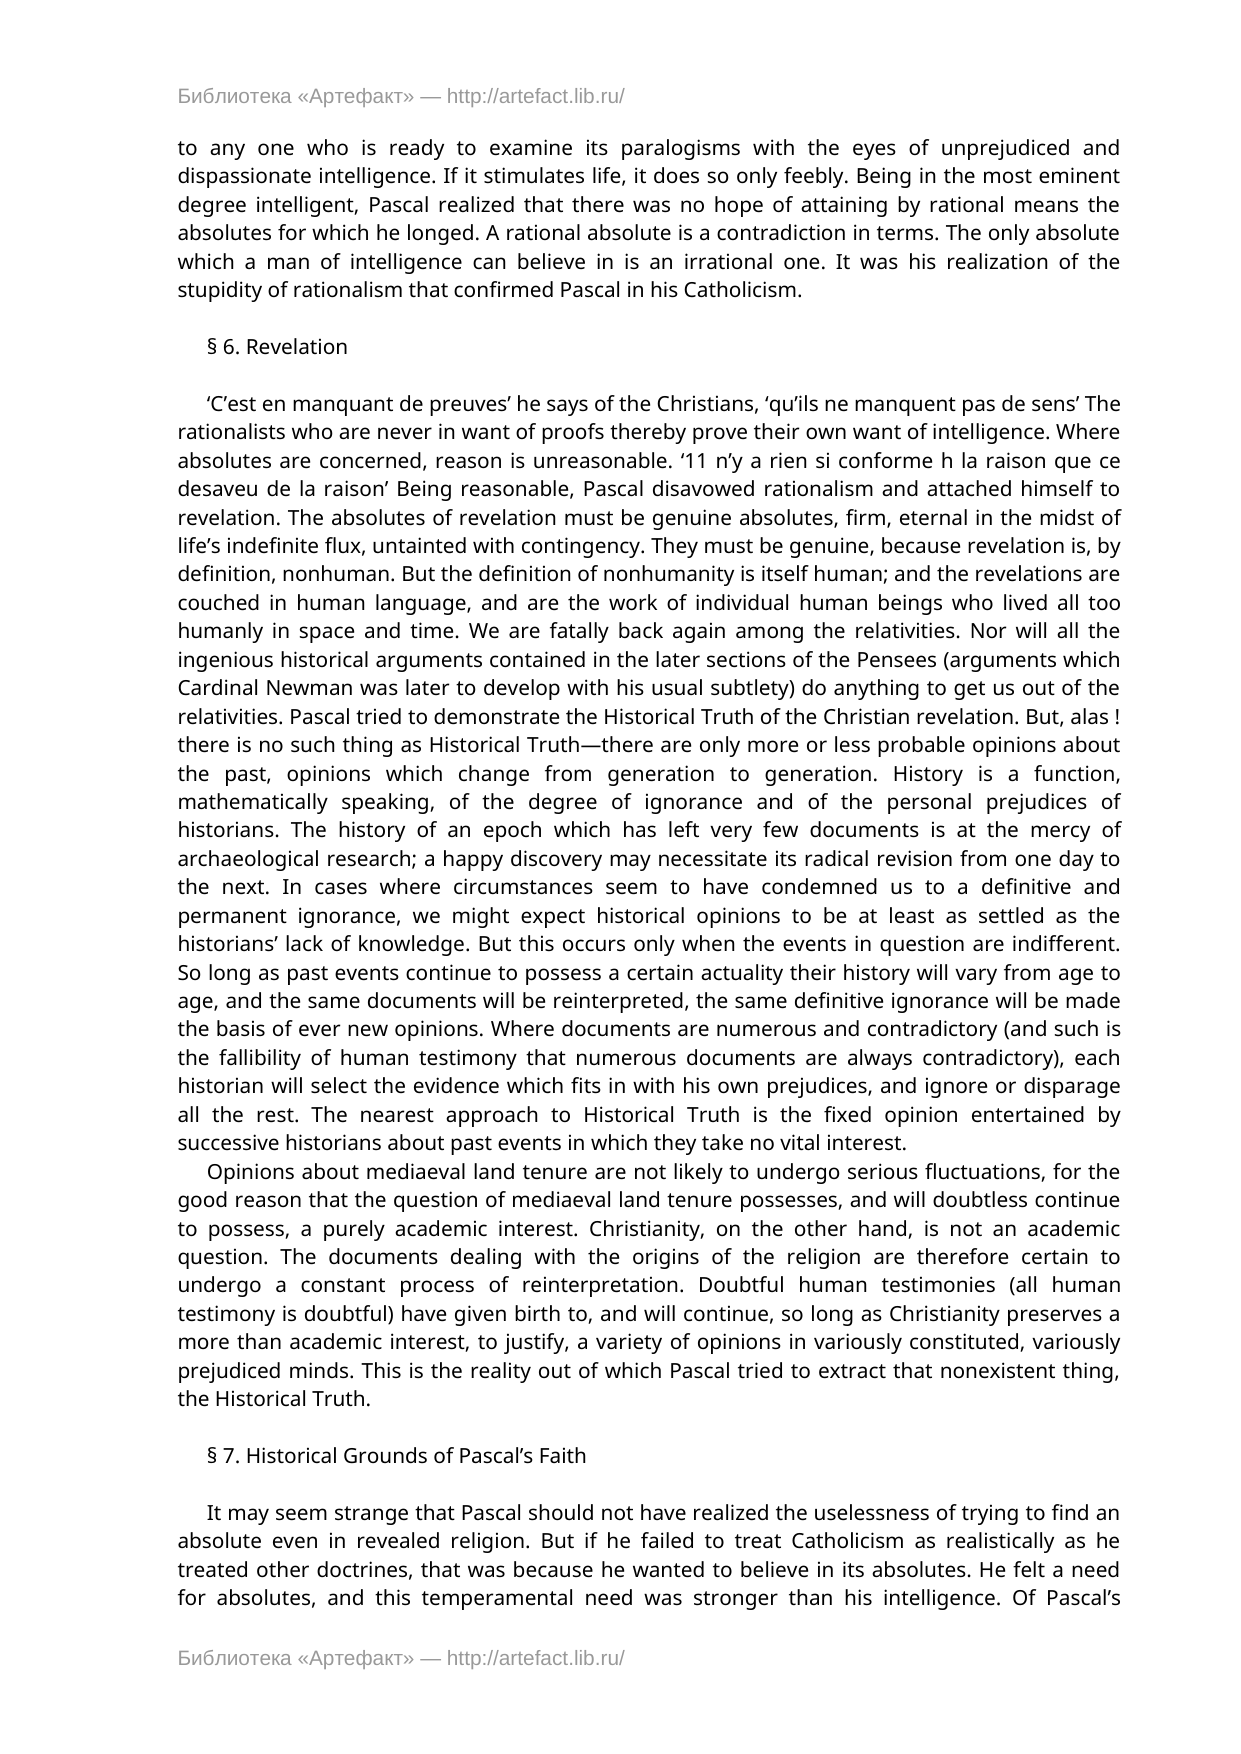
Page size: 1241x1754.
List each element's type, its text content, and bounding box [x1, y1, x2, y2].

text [177, 133, 1122, 304]
text § 7. Historical Grounds of Pascal’s Faith [177, 1441, 1122, 1469]
text § 6. Revelation [177, 332, 1122, 361]
text Opinions about mediaeval land tenure are not likely to undergo serious fluctuations, for the good reason that the question of mediaeval land tenure possesses, and will doubtless continue to possess, a purely academic interest. Christianity, on the other hand, is not an academic question. The documents dealing with the origins of the religion are therefore certain to undergo a constant process of reinterpretation. Doubtful human testimonies (all human testimony is doubtful) have given birth to, and will continue, so long as Christianity preserves a more than academic interest, to justify, a variety of opinions in variously constituted, variously prejudiced minds. This is the reality out of which Pascal tried to extract that nonexistent thing, the Historical Truth. [177, 1157, 1122, 1413]
text ‘C’est en manquant de preuves’ he says of the Christians, ‘qu’ils ne manquent pas de sens’ The rationalists who are never in want of proofs thereby prove their own want of intelligence. Where absolutes are concerned, reason is unreasonable. ‘11 n’y a rien si conforme h la raison que ce desaveu de la raison’ Being reasonable, Pascal disavowed rationalism and attached himself to revelation. The absolutes of revelation must be genuine absolutes, firm, eternal in the midst of life’s indefinite flux, untainted with contingency. They must be genuine, because revelation is, by definition, nonhuman. But the definition of nonhumanity is itself human; and the revelations are couched in human language, and are the work of individual human beings who lived all too humanly in space and time. We are fatally back again among the relativities. Nor will all the ingenious historical arguments contained in the later sections of the Pensees (arguments which Cardinal Newman was later to develop with his usual subtlety) do anything to get us out of the relativities. Pascal tried to demonstrate the Historical Truth of the Christian revelation. But, alas ! there is no such thing as Historical Truth—there are only more or less probable opinions about the past, opinions which change from generation to generation. History is a function, mathematically speaking, of the degree of ignorance and of the personal prejudices of historians. The history of an epoch which has left very few documents is at the mercy of archaeological research; a happy discovery may necessitate its radical revision from one day to the next. In cases where circumstances seem to have condemned us to a definitive and permanent ignorance, we might expect historical opinions to be at least as settled as the historians’ lack of knowledge. But this occurs only when the events in question are indifferent. So long as past events continue to possess a certain actuality their history will vary from age to age, and the same documents will be reinterpreted, the same definitive ignorance will be made the basis of ever new opinions. Where documents are numerous and contradictory (and such is the fallibility of human testimony that numerous documents are always contradictory), each historian will select the evidence which fits in with his own prejudices, and ignore or disparage all the rest. The nearest approach to Historical Truth is the fixed opinion entertained by successive historians about past events in which they take no vital interest. [177, 389, 1122, 1157]
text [177, 1498, 1122, 1612]
